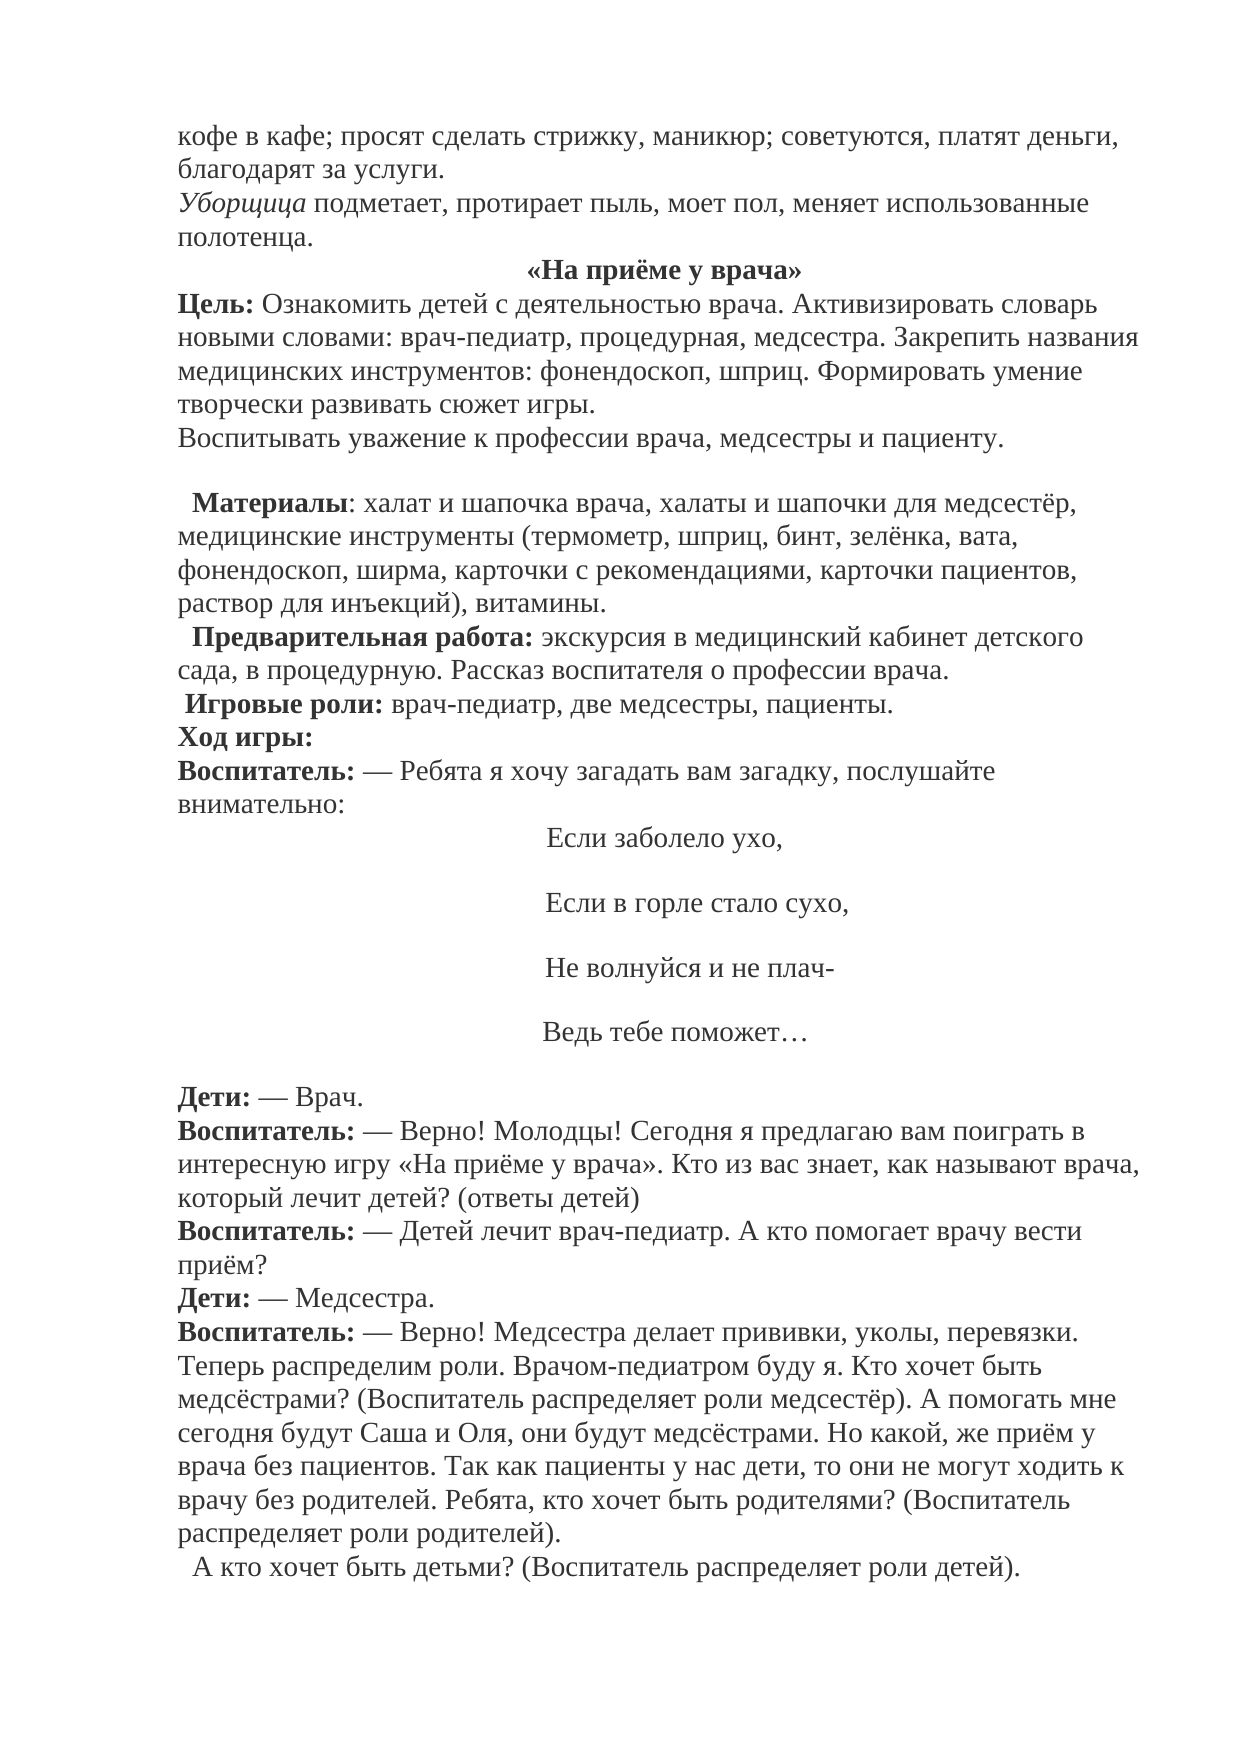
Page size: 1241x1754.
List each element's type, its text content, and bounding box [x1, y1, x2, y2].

text Если в горле стало сухо, [177, 885, 1152, 918]
text Не волнуйся и не плач- [177, 950, 1152, 983]
text Материалы: халат и шапочка врача, халаты и шапочки для медсестёр, медицинские инструменты (термометр, шприц, бинт, зелёнка, вата, фонендоскоп, ширма, карточки с рекомендациями, карточки пациентов, раствор для инъекций), витамины. [177, 485, 1152, 619]
text Дети: — Медсестра. [177, 1281, 1152, 1314]
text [177, 118, 1152, 252]
text Воспитатель: — Детей лечит врач-педиатр. А кто помогает врачу вести приём? [177, 1213, 1152, 1281]
text «На приёме у врача» [177, 252, 1152, 286]
text Воспитатель: — Ребята я хочу загадать вам загадку, послушайте внимательно: [177, 753, 1152, 820]
text А кто хочет быть детьми? (Воспитатель распределяет роли детей). [177, 1549, 1152, 1582]
text Воспитывать уважение к профессии врача, медсестры и пациенту. [177, 420, 1152, 453]
text Игровые роли: врач-педиатр, две медсестры, пациенты. [177, 686, 1152, 719]
text Ход игры: [177, 719, 1152, 753]
text Если заболело ухо, [177, 820, 1152, 854]
text Предварительная работа: экскурсия в медицинский кабинет детского сада, в процедурную. Рассказ воспитателя о профессии врача. [177, 619, 1152, 686]
text Цель: Ознакомить детей с деятельностью врача. Активизировать словарь новыми словами: врач-педиатр, процедурная, медсестра. Закрепить названия медицинских инструментов: фонендоскоп, шприц. Формировать умение творчески развивать сюжет игры. [177, 286, 1152, 420]
text Воспитатель: — Верно! Медсестра делает прививки, уколы, перевязки. Теперь распределим роли. Врачом-педиатром буду я. Кто хочет быть медсёстрами? (Воспитатель распределяет роли медсестёр). А помогать мне сегодня будут Саша и Оля, они будут медсёстрами. Но какой, же приём у врача без пациентов. Так как пациенты у нас дети, то они не могут ходить к врачу без родителей. Ребята, кто хочет быть родителями? (Воспитатель распределяет роли родителей). [177, 1314, 1152, 1549]
text Дети: — Врач. [177, 1079, 1152, 1113]
text Воспитатель: — Верно! Молодцы! Сегодня я предлагаю вам поиграть в интересную игру «На приёме у врача». Кто из вас знает, как называют врача, который лечит детей? (ответы детей) [177, 1113, 1152, 1213]
text Ведь тебе поможет… [177, 1014, 1152, 1048]
